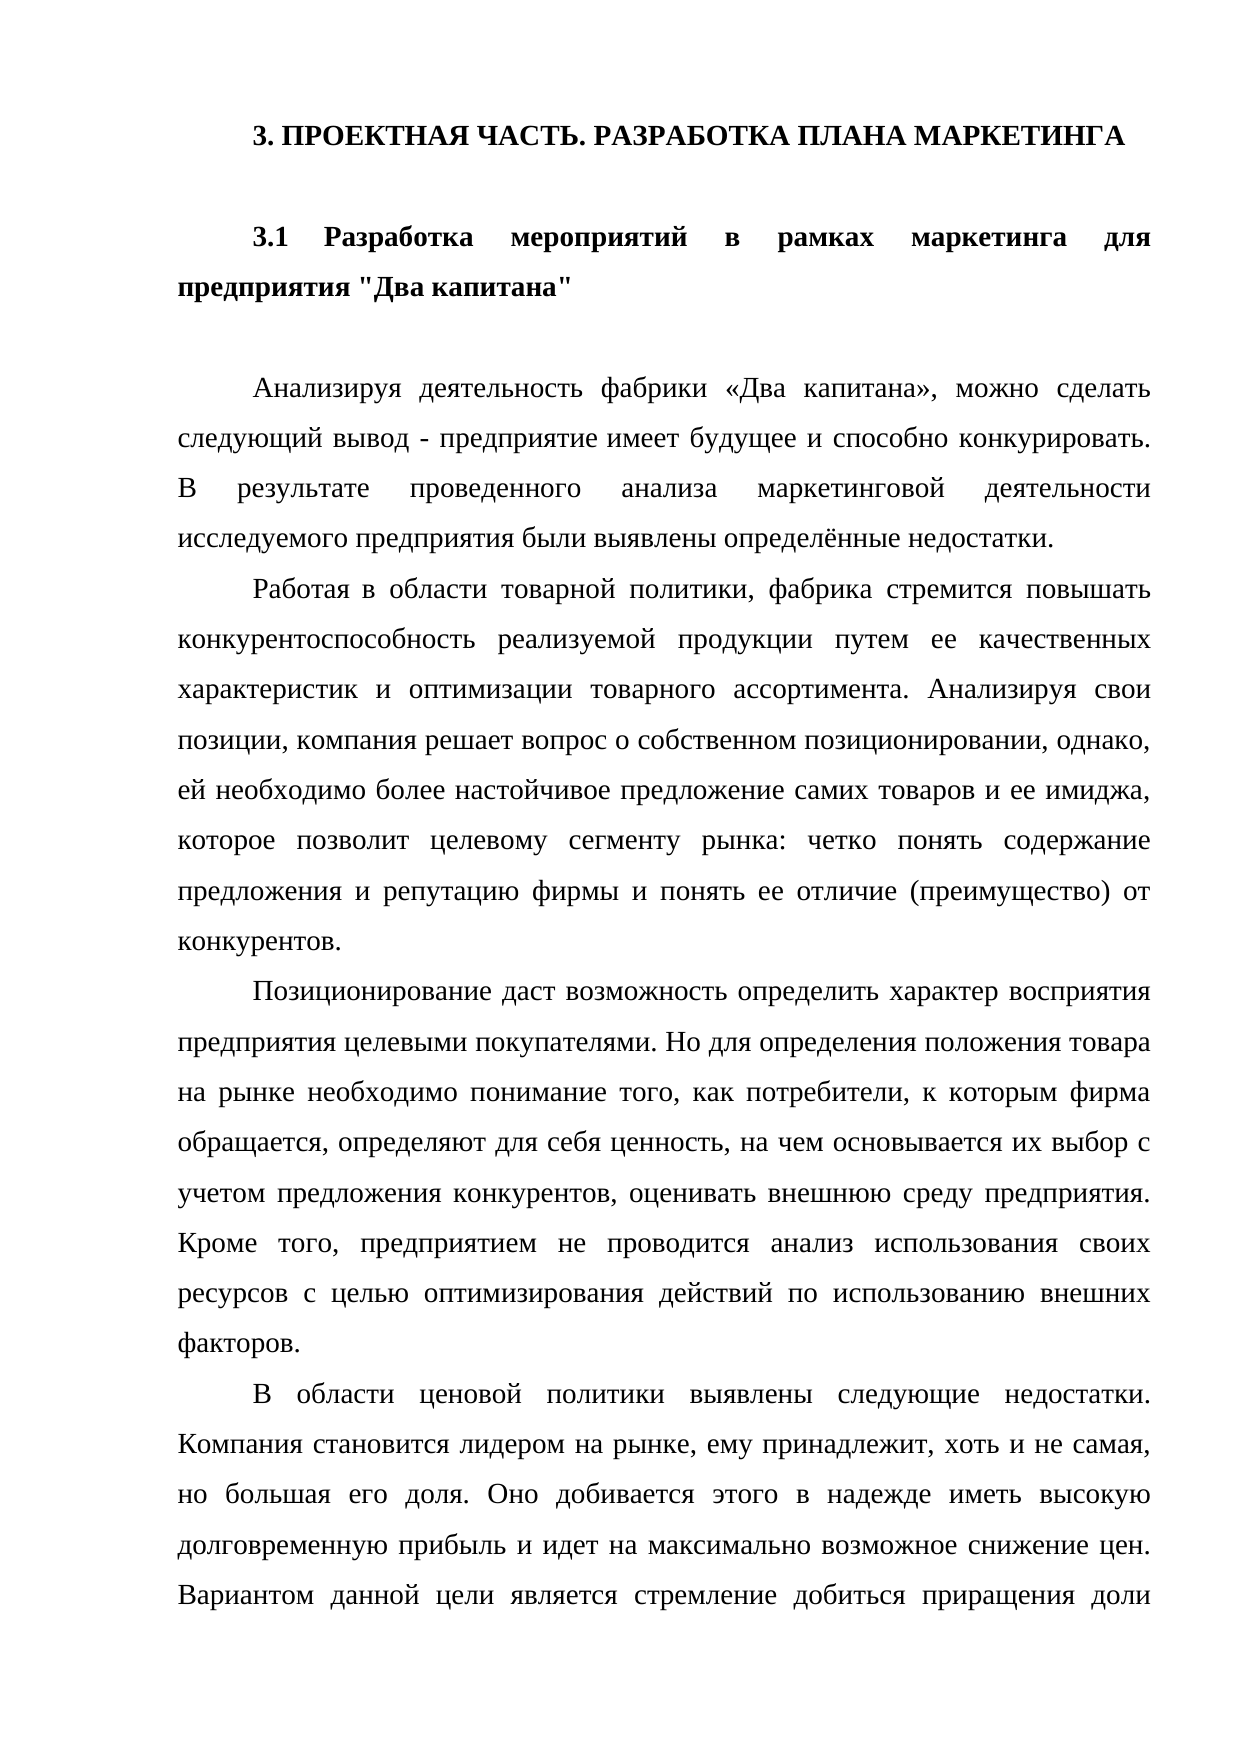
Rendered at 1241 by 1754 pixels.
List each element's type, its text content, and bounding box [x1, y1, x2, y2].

text Позиционирование даст возможность определить характер восприятия предприятия целевыми покупателями. Но для определения положения товара на рынке необходимо понимание того, как потребители, к которым фирма обращается, определяют для себя ценность, на чем основывается их выбор с учетом предложения конкурентов, оценивать внешнюю среду предприятия. Кроме того, предприятием не проводится анализ использования своих ресурсов с целью оптимизирования действий по использованию внешних факторов. [177, 973, 1152, 1359]
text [177, 1376, 1152, 1611]
text 3. Проектная часть. Разработка плана маркетинга [177, 118, 1152, 152]
text 3.1 Разработка мероприятий в рамках маркетинга для предприятия "Два капитана" [177, 219, 1152, 303]
text Анализируя деятельность фабрики «Два капитана», можно сделать следующий вывод - предприятие имеет будущее и способно конкурировать. В результате проведенного анализа маркетинговой деятельности исследуемого предприятия были выявлены определённые недостатки. [177, 370, 1152, 554]
text Работая в области товарной политики, фабрика стремится повышать конкурентоспособность реализуемой продукции путем ее качественных характеристик и оптимизации товарного ассортимента. Анализируя свои позиции, компания решает вопрос о собственном позиционировании, однако, ей необходимо более настойчивое предложение самих товаров и ее имиджа, которое позволит целевому сегменту рынка: четко понять содержание предложения и репутацию фирмы и понять ее отличие (преимущество) от конкурентов. [177, 571, 1152, 957]
